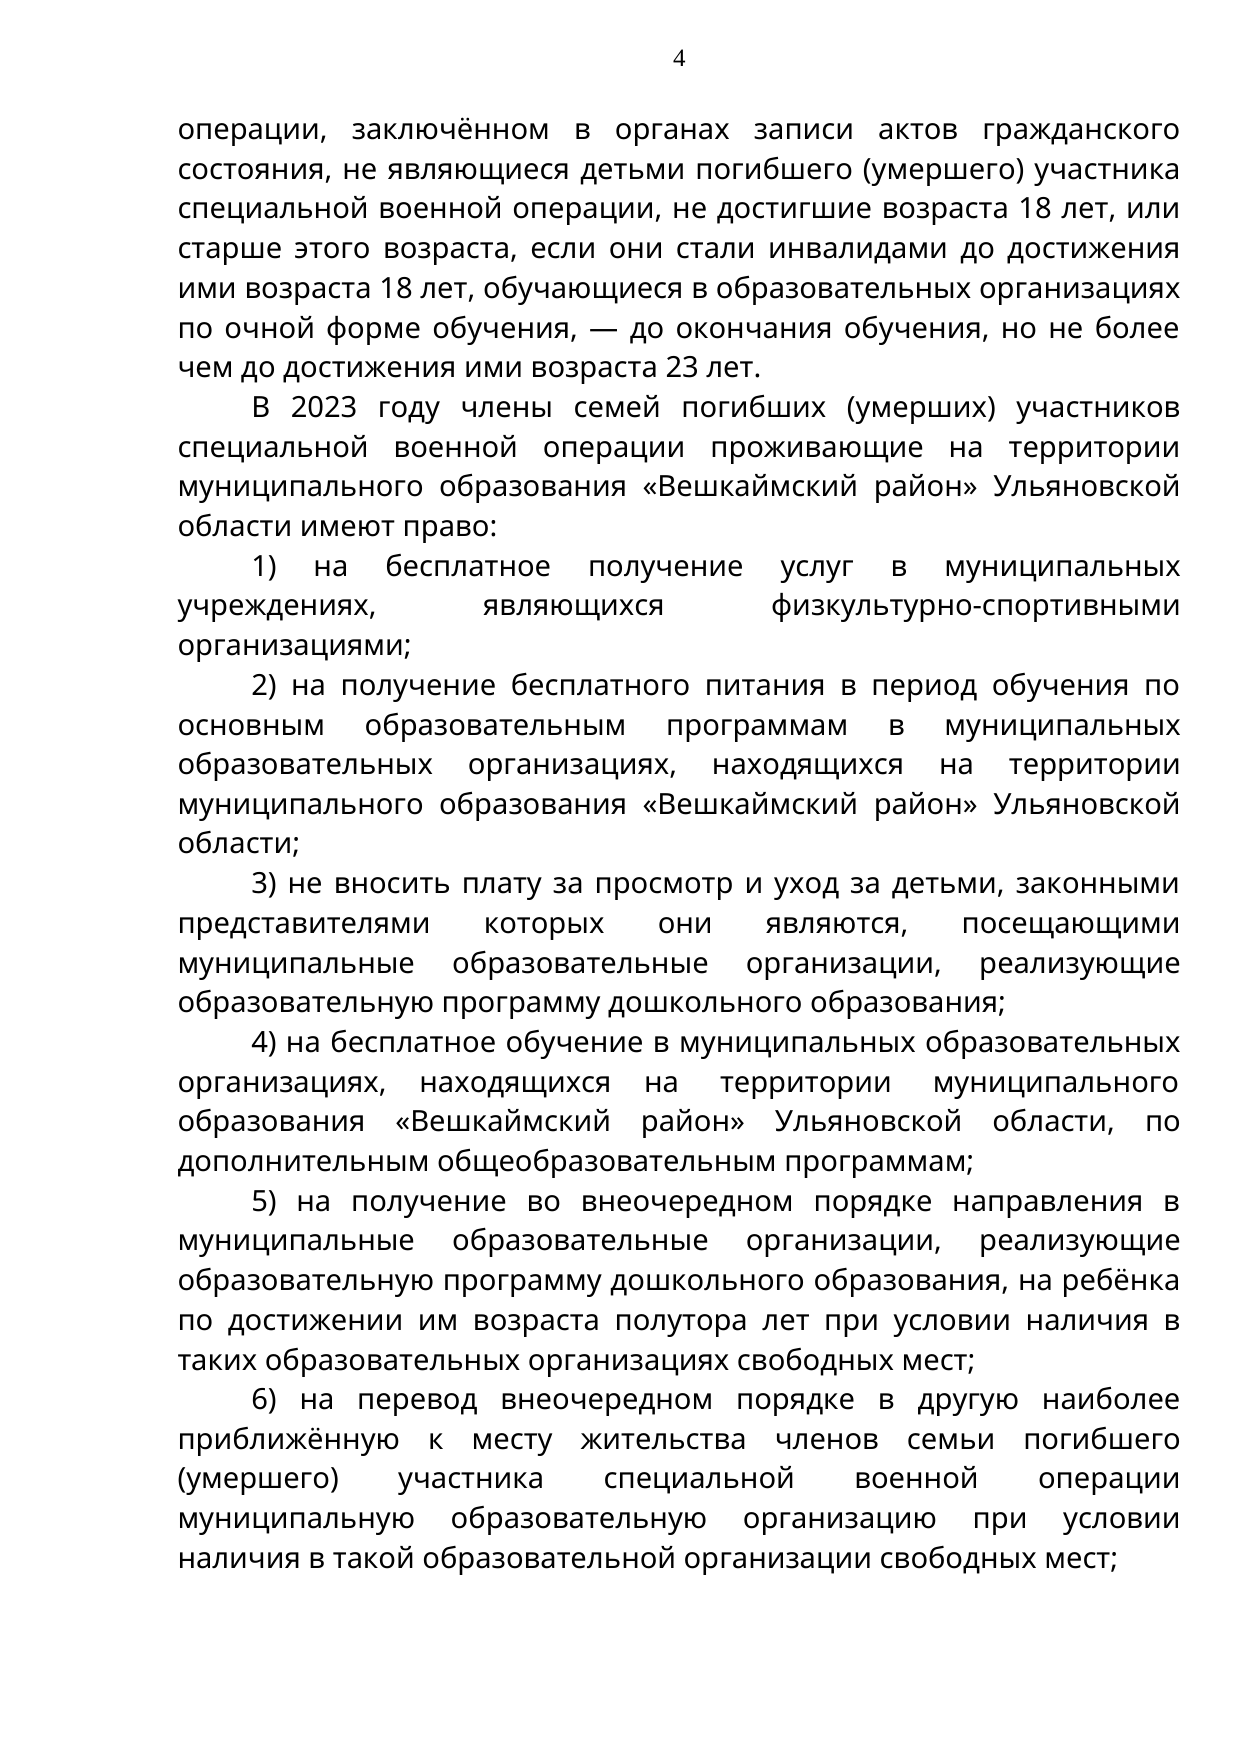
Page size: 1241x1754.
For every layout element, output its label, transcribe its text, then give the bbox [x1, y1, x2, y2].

text В 2023 году члены семей погибших (умерших) участников специальной военной операции проживающие на территории муниципального образования «Вешкаймский район» Ульяновской области имеют право: [177, 386, 1181, 545]
text 5) на получение во внеочередном порядке направления в муниципальные образовательные организации, реализующие образовательную программу дошкольного образования, на ребёнка по достижении им возраста полутора лет при условии наличия в таких образовательных организациях свободных мест; [177, 1180, 1181, 1378]
text 2) на получение бесплатного питания в период обучения по основным образовательным программам в муниципальных образовательных организациях, находящихся на территории муниципального образования «Вешкаймский район» Ульяновской области; [177, 664, 1181, 862]
text 3) не вносить плату за просмотр и уход за детьми, законными представителями которых они являются, посещающими муниципальные образовательные организации, реализующие образовательную программу дошкольного образования; [177, 862, 1181, 1021]
text 4) на бесплатное обучение в муниципальных образовательных организациях, находящихся на территории муниципального образования «Вешкаймский район» Ульяновской области, по дополнительным общеобразовательным программам; [177, 1021, 1181, 1180]
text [177, 108, 1181, 386]
text 6) на перевод внеочередном порядке в другую наиболее приближённую к месту жительства членов семьи погибшего (умершего) участника специальной военной операции муниципальную образовательную организацию при условии наличия в такой образовательной организации свободных мест; [177, 1378, 1181, 1577]
text 1) на бесплатное получение услуг в муниципальных учреждениях, являющихся физкультурно-спортивными организациями; [177, 545, 1181, 664]
